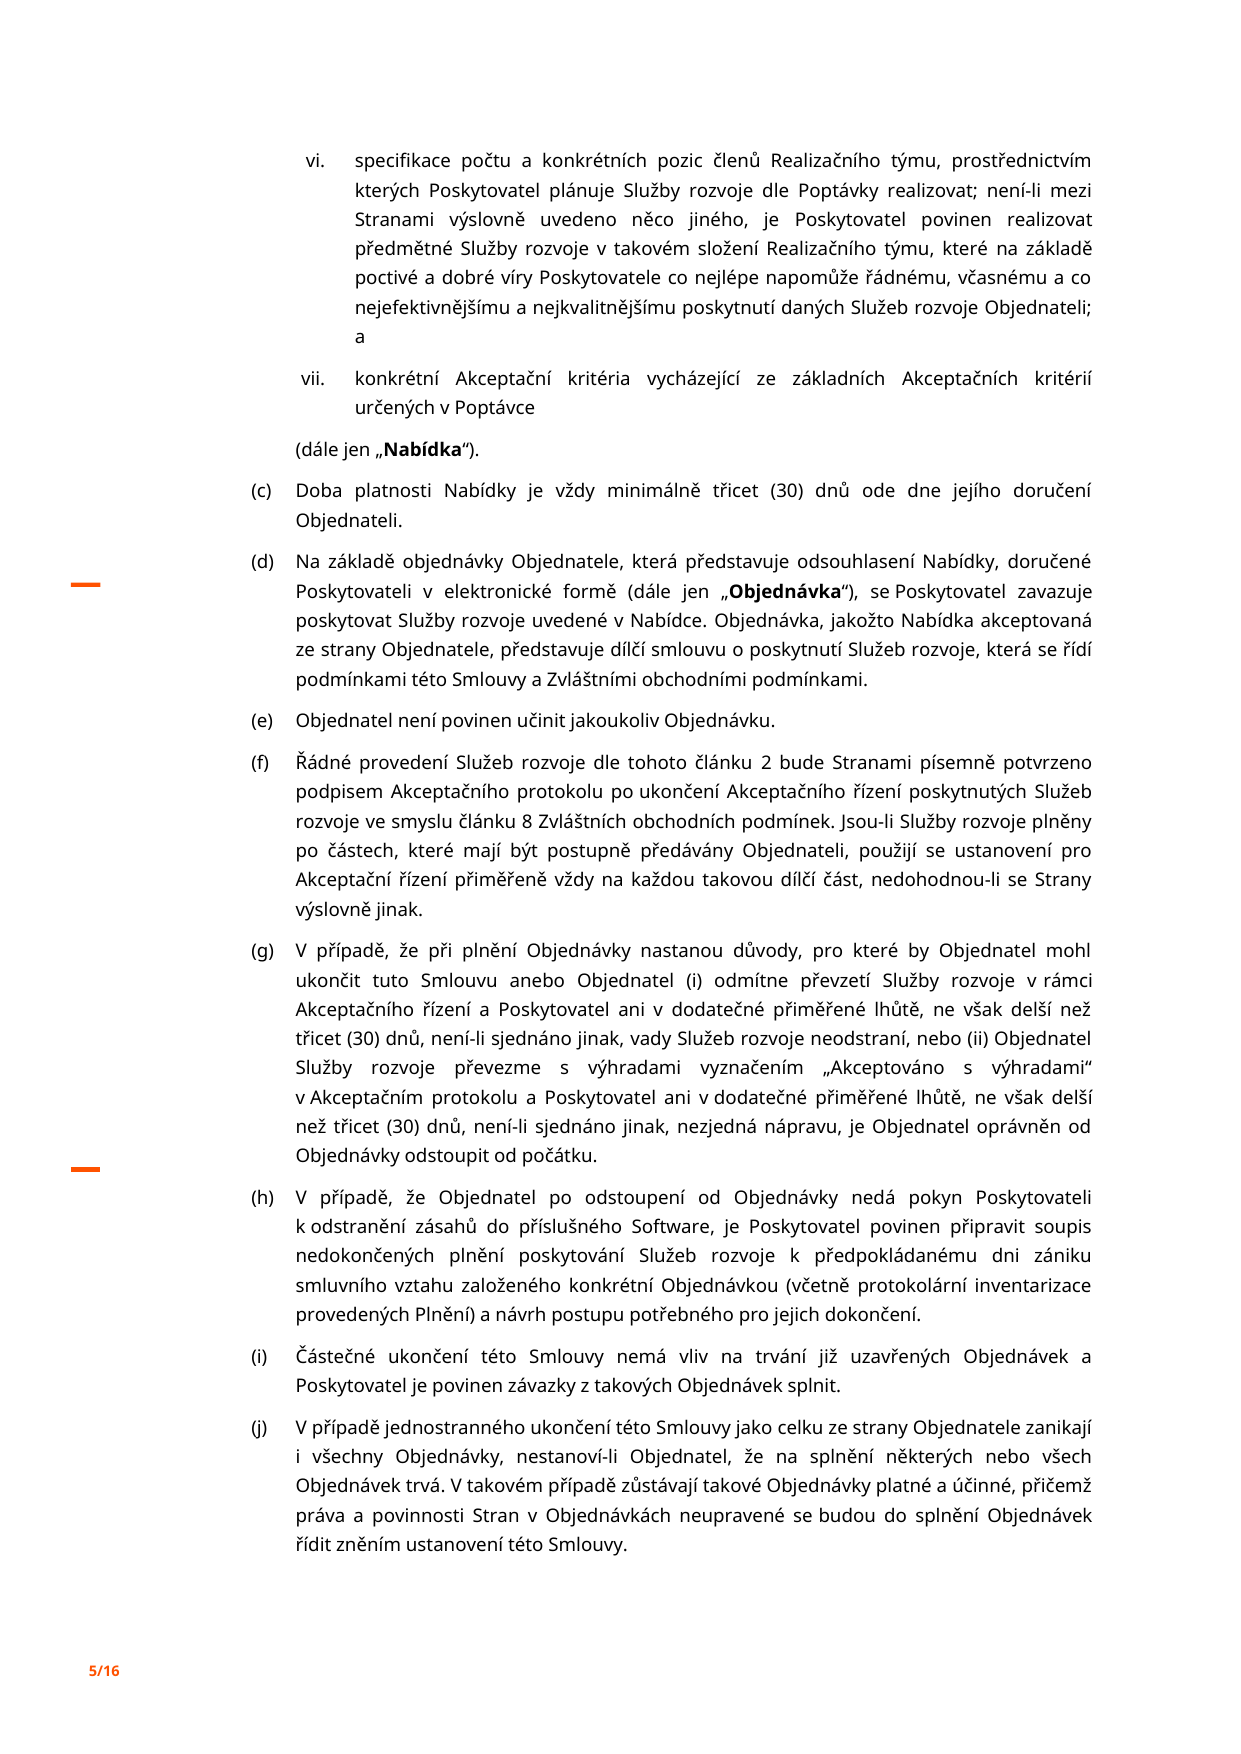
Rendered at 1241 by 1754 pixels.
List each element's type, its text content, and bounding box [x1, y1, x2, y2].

list V případě, že při plnění Objednávky nastanou důvody, pro které by Objednatel mohl ukončit tuto Smlouvu anebo Objednatel (i) odmítne převzetí Služby rozvoje v rámci Akceptačního řízení a Poskytovatel ani v dodatečné přiměřené lhůtě, ne však delší než třicet (30) dnů, není-li sjednáno jinak, vady Služeb rozvoje neodstraní, nebo (ii) Objednatel Služby rozvoje převezme s výhradami vyznačením „Akceptováno s výhradami“ v Akceptačním protokolu a Poskytovatel ani v dodatečné přiměřené lhůtě, ne však delší než třicet (30) dnů, není-li sjednáno jinak, nezjedná nápravu, je Objednatel oprávněn od Objednávky odstoupit od počátku. [251, 938, 1093, 1168]
list Objednatel není povinen učinit jakoukoliv Objednávku. [251, 708, 1093, 733]
list Částečné ukončení této Smlouvy nemá vliv na trvání již uzavřených Objednávek a Poskytovatel je povinen závazky z takových Objednávek splnit. [251, 1343, 1093, 1398]
list V případě jednostranného ukončení této Smlouvy jako celku ze strany Objednatele zanikají i všechny Objednávky, nestanoví-li Objednatel, že na splnění některých nebo všech Objednávek trvá. V takovém případě zůstávají takové Objednávky platné a účinné, přičemž práva a povinnosti Stran v Objednávkách neupravené se budou do splnění Objednávek řídit zněním ustanovení této Smlouvy. [251, 1414, 1093, 1557]
list (dále jen „Nabídka“). [295, 436, 1093, 462]
list Řádné provedení Služeb rozvoje dle tohoto článku 2 bude Stranami písemně potvrzeno podpisem Akceptačního protokolu po ukončení Akceptačního řízení poskytnutých Služeb rozvoje ve smyslu článku 8 Zvláštních obchodních podmínek. Jsou-li Služby rozvoje plněny po částech, které mají být postupně předávány Objednateli, použijí se ustanovení pro Akceptační řízení přiměřeně vždy na každou takovou dílčí část, nedohodnou-li se Strany výslovně jinak. [251, 749, 1093, 921]
list specifikace počtu a konkrétních pozic členů Realizačního týmu, prostřednictvím kterých Poskytovatel plánuje Služby rozvoje dle Poptávky realizovat; není-li mezi Stranami výslovně uvedeno něco jiného, je Poskytovatel povinen realizovat předmětné Služby rozvoje v takovém složení Realizačního týmu, které na základě poctivé a dobré víry Poskytovatele co nejlépe napomůže řádnému, včasnému a co nejefektivnějšímu a nejkvalitnějšímu poskytnutí daných Služeb rozvoje Objednateli; a [325, 148, 1093, 349]
list V případě, že Objednatel po odstoupení od Objednávky nedá pokyn Poskytovateli k odstranění zásahů do příslušného Software, je Poskytovatel povinen připravit soupis nedokončených plnění poskytování Služeb rozvoje k předpokládanému dni zániku smluvního vztahu založeného konkrétní Objednávkou (včetně protokolární inventarizace provedených Plnění) a návrh postupu potřebného pro jejich dokončení. [251, 1184, 1093, 1327]
list konkrétní Akceptační kritéria vycházející ze základních Akceptačních kritérií určených v Poptávce [325, 365, 1093, 420]
list Doba platnosti Nabídky je vždy minimálně třicet (30) dnů ode dne jejího doručení Objednateli. [251, 478, 1093, 533]
list Na základě objednávky Objednatele, která představuje odsouhlasení Nabídky, doručené Poskytovateli v elektronické formě (dále jen „Objednávka“), se Poskytovatel zavazuje poskytovat Služby rozvoje uvedené v Nabídce. Objednávka, jakožto Nabídka akceptovaná ze strany Objednatele, představuje dílčí smlouvu o poskytnutí Služeb rozvoje, která se řídí podmínkami této Smlouvy a Zvláštními obchodními podmínkami. [251, 549, 1093, 691]
